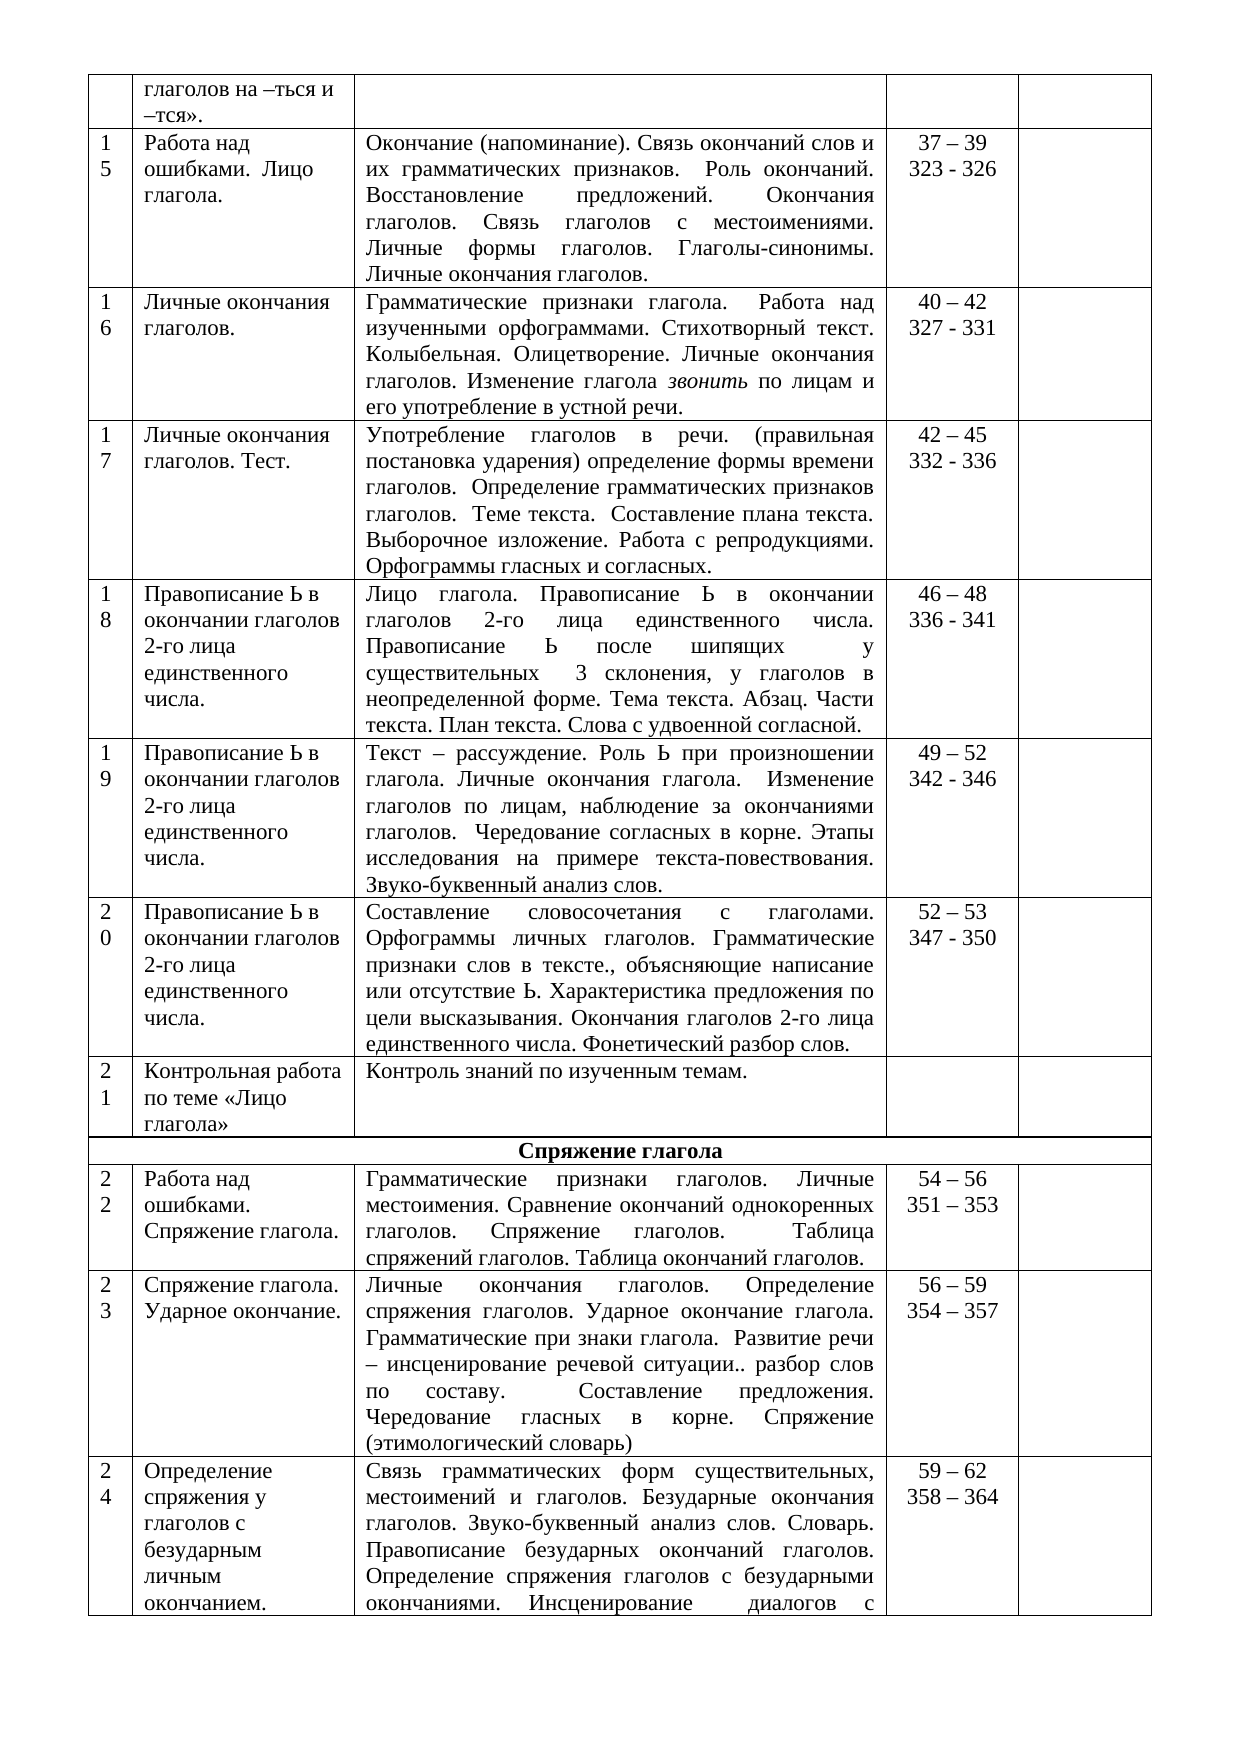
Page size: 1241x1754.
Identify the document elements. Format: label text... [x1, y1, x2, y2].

table_cell [1019, 1057, 1151, 1136]
table_cell 52 – 53 347 - 350 [887, 898, 1018, 1056]
table_cell Правописание Ь в окончании глаголов 2-го лица единственного числа. [133, 739, 354, 897]
table_cell Личные окончания глаголов. [133, 288, 354, 419]
table_cell [1019, 129, 1151, 287]
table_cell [133, 75, 354, 128]
table_cell Грамматические признаки глагола. Работа над изученными орфограммами. Стихотворный текст. Колыбельная. Олицетворение. Личные окончания глаголов. Изменение глагола звонить по лицам и его употребление в устной речи. [355, 288, 886, 419]
table_cell [1019, 75, 1151, 128]
table_cell Спряжение глагола [89, 1138, 1151, 1164]
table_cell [133, 1457, 354, 1615]
table_cell Личные окончания глаголов. Определение спряжения глаголов. Ударное окончание глагола. Грамматические при знаки глагола. Развитие речи – инсценирование речевой ситуации.. разбор слов по составу. Составление предложения. Чередование гласных в корне. Спряжение (этимологический словарь) [355, 1271, 886, 1456]
table_cell 37 – 39 323 - 326 [887, 129, 1018, 287]
table_cell Правописание Ь в окончании глаголов 2-го лица единственного числа. [133, 898, 354, 1056]
table_cell Текст – рассуждение. Роль Ь при произношении глагола. Личные окончания глагола. Изменение глаголов по лицам, наблюдение за окончаниями глаголов. Чередование согласных в корне. Этапы исследования на примере текста-повествования. Звуко-буквенный анализ слов. [355, 739, 886, 897]
table_cell Окончание (напоминание). Связь окончаний слов и их грамматических признаков. Роль окончаний. Восстановление предложений. Окончания глаголов. Связь глаголов с местоимениями. Личные формы глаголов. Глаголы-синонимы. Личные окончания глаголов. [355, 129, 886, 287]
table_cell 16 [89, 288, 132, 419]
table_cell Личные окончания глаголов. Тест. [133, 421, 354, 579]
table_cell Употребление глаголов в речи. (правильная постановка ударения) определение формы времени глаголов. Определение грамматических признаков глаголов. Теме текста. Составление плана текста. Выборочное изложение. Работа с репродукциями. Орфограммы гласных и согласных. [355, 421, 886, 579]
table_cell 54 – 56 351 – 353 [887, 1165, 1018, 1270]
table_cell [887, 75, 1018, 128]
table_cell 46 – 48 336 - 341 [887, 580, 1018, 738]
table_cell [887, 1057, 1018, 1136]
table_cell 19 [89, 739, 132, 897]
table_cell 59 – 62 358 – 364 [887, 1457, 1018, 1615]
table_cell 22 [89, 1165, 132, 1270]
table_cell 18 [89, 580, 132, 738]
table_cell [1019, 898, 1151, 1056]
table_cell Лицо глагола. Правописание Ь в окончании глаголов 2-го лица единственного числа. Правописание Ь после шипящих у существительных 3 склонения, у глаголов в неопределенной форме. Тема текста. Абзац. Части текста. План текста. Слова с удвоенной согласной. [355, 580, 886, 738]
table_cell 21 [89, 1057, 132, 1136]
table_cell Грамматические признаки глаголов. Личные местоимения. Сравнение окончаний однокоренных глаголов. Спряжение глаголов. Таблица спряжений глаголов. Таблица окончаний глаголов. [355, 1165, 886, 1270]
table_cell 40 – 42 327 - 331 [887, 288, 1018, 419]
table_cell [1019, 739, 1151, 897]
table_cell 24 [89, 1457, 132, 1615]
table_cell [1019, 421, 1151, 579]
table_cell 20 [89, 898, 132, 1056]
table_cell 42 – 45 332 - 336 [887, 421, 1018, 579]
table_cell Контрольная работа по теме «Лицо глагола» [133, 1057, 354, 1136]
table_cell 49 – 52 342 - 346 [887, 739, 1018, 897]
table_cell Правописание Ь в окончании глаголов 2-го лица единственного числа. [133, 580, 354, 738]
table_cell Спряжение глагола. Ударное окончание. [133, 1271, 354, 1456]
table_cell [1019, 580, 1151, 738]
table_cell 56 – 59 354 – 357 [887, 1271, 1018, 1456]
table_cell 15 [89, 129, 132, 287]
table_cell [1019, 288, 1151, 419]
table_cell Работа над ошибками. Спряжение глагола. [133, 1165, 354, 1270]
table_cell Контроль знаний по изученным темам. [355, 1057, 886, 1136]
table_cell 23 [89, 1271, 132, 1456]
table_cell [1019, 1165, 1151, 1270]
table_cell [1019, 1271, 1151, 1456]
table_cell Работа над ошибками. Лицо глагола. [133, 129, 354, 287]
table_cell Составление словосочетания с глаголами. Орфограммы личных глаголов. Грамматические признаки слов в тексте., объясняющие написание или отсутствие Ь. Характеристика предложения по цели высказывания. Окончания глаголов 2-го лица единственного числа. Фонетический разбор слов. [355, 898, 886, 1056]
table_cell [355, 1457, 886, 1615]
table_cell 17 [89, 421, 132, 579]
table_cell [355, 75, 886, 128]
table_cell [1019, 1457, 1151, 1615]
table_cell 14 [89, 75, 132, 128]
